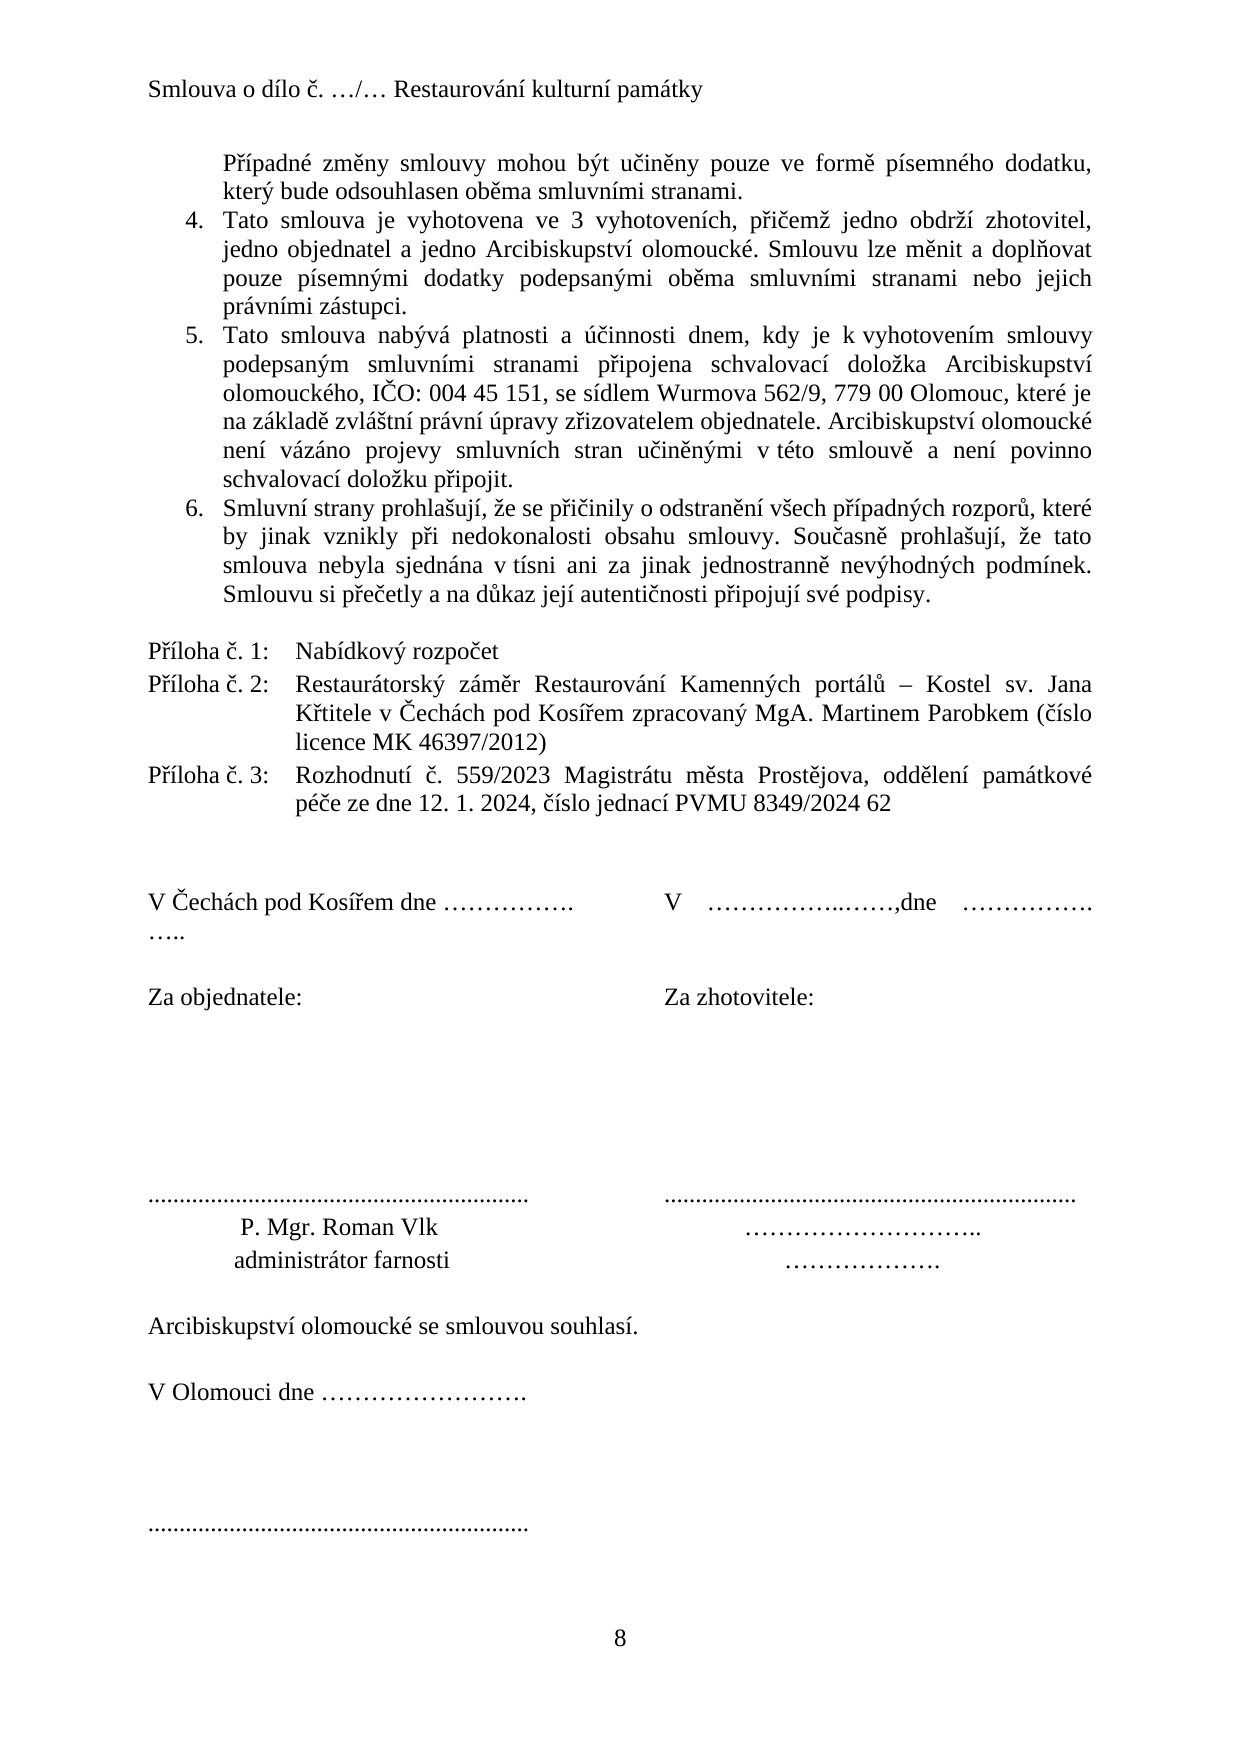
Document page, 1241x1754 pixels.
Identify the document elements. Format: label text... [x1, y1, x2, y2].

text ............................................................. [148, 1508, 1093, 1537]
text Arcibiskupství olomoucké se smlouvou souhlasí. [148, 1311, 1093, 1340]
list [185, 148, 1093, 205]
text ............................................................. .................................................................. [148, 1179, 1093, 1208]
list Tato smlouva je vyhotovena ve 3 vyhotoveních, přičemž jedno obdrží zhotovitel, jedno objednatel a jedno Arcibiskupství olomoucké. Smlouvu lze měnit a doplňovat pouze písemnými dodatky podepsanými oběma smluvními stranami nebo jejich právními zástupci. [185, 205, 1093, 320]
list Tato smlouva nabývá platnosti a účinnosti dnem, kdy je k vyhotovením smlouvy podepsaným smluvními stranami připojena schvalovací doložka Arcibiskupství olomouckého, IČO: 004 45 151, se sídlem Wurmova 562/9, 779 00 Olomouc, které je na základě zvláštní právní úpravy zřizovatelem objednatele. Arcibiskupství olomoucké není vázáno projevy smluvních stran učiněnými v této smlouvě a není povinno schvalovací doložku připojit. [185, 320, 1093, 493]
text P. Mgr. Roman Vlk ……………………….. [148, 1212, 1093, 1241]
text administrátor farnosti ………………. [148, 1245, 1093, 1274]
text V Čechách pod Kosířem dne ……………. V ……………..……,dne …………….….. [148, 887, 1093, 945]
text Příloha č. 3: Rozhodnutí č. 559/2023 Magistrátu města Prostějova, oddělení památkové péče ze dne 12. 1. 2024, číslo jednací PVMU 8349/2024 62 [148, 760, 1093, 817]
text Příloha č. 1: Nabídkový rozpočet [148, 636, 1093, 665]
text Příloha č. 2: Restaurátorský záměr Restaurování Kamenných portálů – Kostel sv. Jana Křtitele v Čechách pod Kosířem zpracovaný MgA. Martinem Parobkem (číslo licence MK 46397/2012) [148, 669, 1093, 756]
text Za objednatele: Za zhotovitele: [148, 982, 1093, 1011]
text V Olomouci dne ……………………. [148, 1377, 1093, 1406]
list Smluvní strany prohlašují, že se přičinily o odstranění všech případných rozporů, které by jinak vznikly při nedokonalosti obsahu smlouvy. Současně prohlašují, že tato smlouva nebyla sjednána v tísni ani za jinak jednostranně nevýhodných podmínek. Smlouvu si přečetly a na důkaz její autentičnosti připojují své podpisy. [185, 493, 1093, 608]
